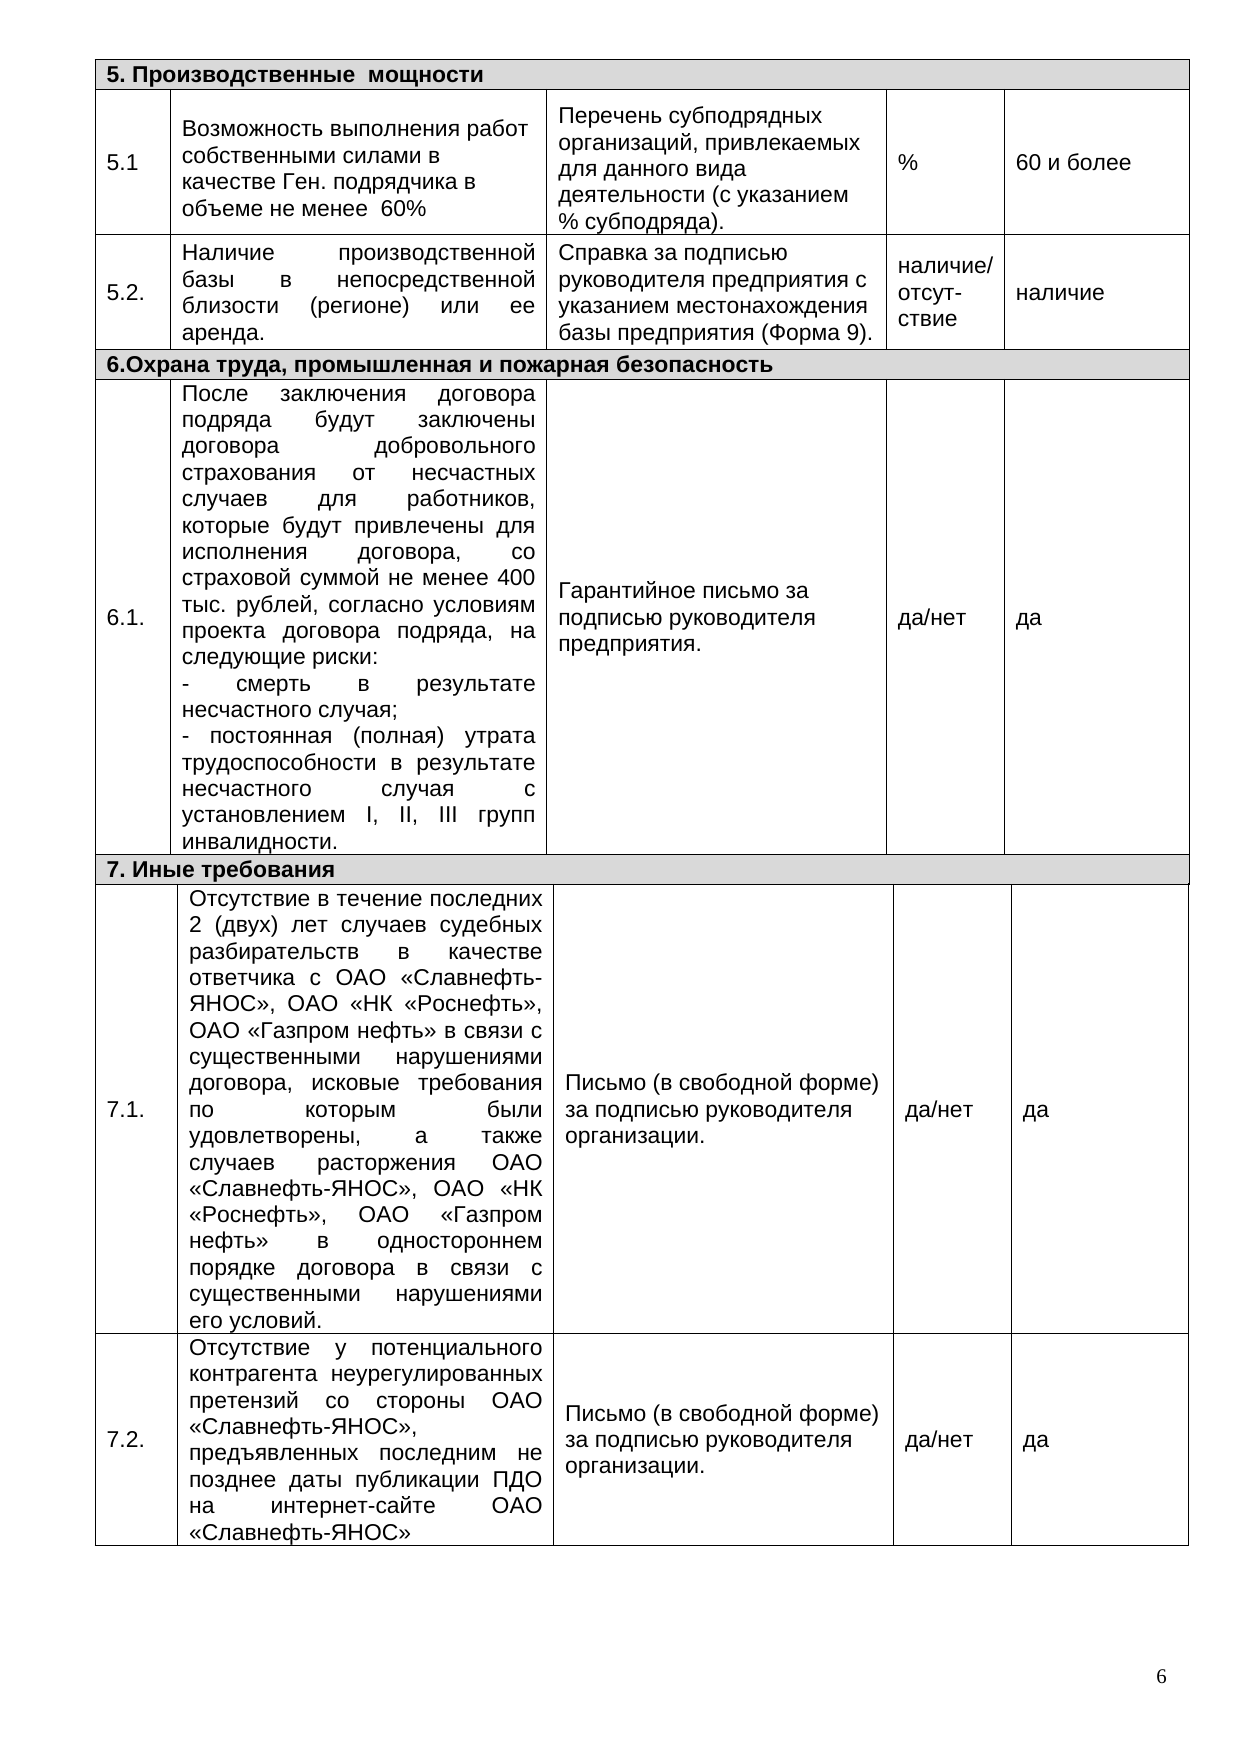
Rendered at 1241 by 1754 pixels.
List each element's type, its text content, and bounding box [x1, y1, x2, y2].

table_cell 6.1. [96, 380, 170, 854]
table_cell 7.2. [96, 1334, 177, 1545]
table_cell да [1005, 380, 1189, 854]
table_cell Перечень субподрядных организаций, привлекаемых для данного вида деятельности (с указанием % субподряда). [547, 90, 886, 234]
table_cell 7.1. [96, 885, 177, 1333]
table_cell да/нет [894, 885, 1011, 1333]
table_cell наличие/отсут-ствие [887, 235, 1004, 349]
table_cell Возможность выполнения работ собственными силами в качестве Ген. подрядчика в объеме не менее 60% [171, 90, 546, 234]
table_cell Гарантийное письмо за подписью руководителя предприятия. [547, 380, 886, 854]
table_cell Справка за подписью руководителя предприятия с указанием местонахождения базы предприятия (Форма 9). [547, 235, 886, 349]
table_cell 5. Производственные мощности [96, 60, 1189, 89]
table_cell 7. Иные требования [96, 855, 1189, 884]
table_cell % [887, 90, 1004, 234]
table_cell Отсутствие в течение последних 2 (двух) лет случаев судебных разбирательств в качестве ответчика с ОАО «Славнефть-ЯНОС», ОАО «НК «Роснефть», ОАО «Газпром нефть» в связи с существенными нарушениями договора, исковые требования по которым были удовлетворены, а также случаев расторжения ОАО «Славнефть-ЯНОС», ОАО «НК «Роснефть», ОАО «Газпром нефть» в одностороннем порядке договора в связи с существенными нарушениями его условий. [178, 885, 553, 1333]
table_cell 5.2. [96, 235, 170, 349]
table_cell 5.1 [96, 90, 170, 234]
table_cell Письмо (в свободной форме) за подписью руководителя организации. [554, 1334, 893, 1545]
table_cell 6.Охрана труда, промышленная и пожарная безопасность [96, 350, 1189, 379]
table_cell Наличие производственной базы в непосредственной близости (регионе) или ее аренда. [171, 235, 546, 349]
table_cell да/нет [887, 380, 1004, 854]
table_cell да [1012, 885, 1188, 1333]
table_cell После заключения договора подряда будут заключены договора добровольного страхования от несчастных случаев для работников, которые будут привлечены для исполнения договора, со страховой суммой не менее 400 тыс. рублей, согласно условиям проекта договора подряда, на следующие риски: - смерть в результате несчастного случая; - постоянная (полная) утрата трудоспособности в результате несчастного случая с установлением I, II, III групп инвалидности. [171, 380, 546, 854]
table_cell да [1012, 1334, 1188, 1545]
table_cell наличие [1005, 235, 1189, 349]
table_cell Письмо (в свободной форме) за подписью руководителя организации. [554, 885, 893, 1333]
table_cell Отсутствие у потенциального контрагента неурегулированных претензий со стороны ОАО «Славнефть-ЯНОС», предъявленных последним не позднее даты публикации ПДО на интернет-сайте ОАО «Славнефть-ЯНОС» [178, 1334, 553, 1545]
table_cell 60 и более [1005, 90, 1189, 234]
table_cell да/нет [894, 1334, 1011, 1545]
